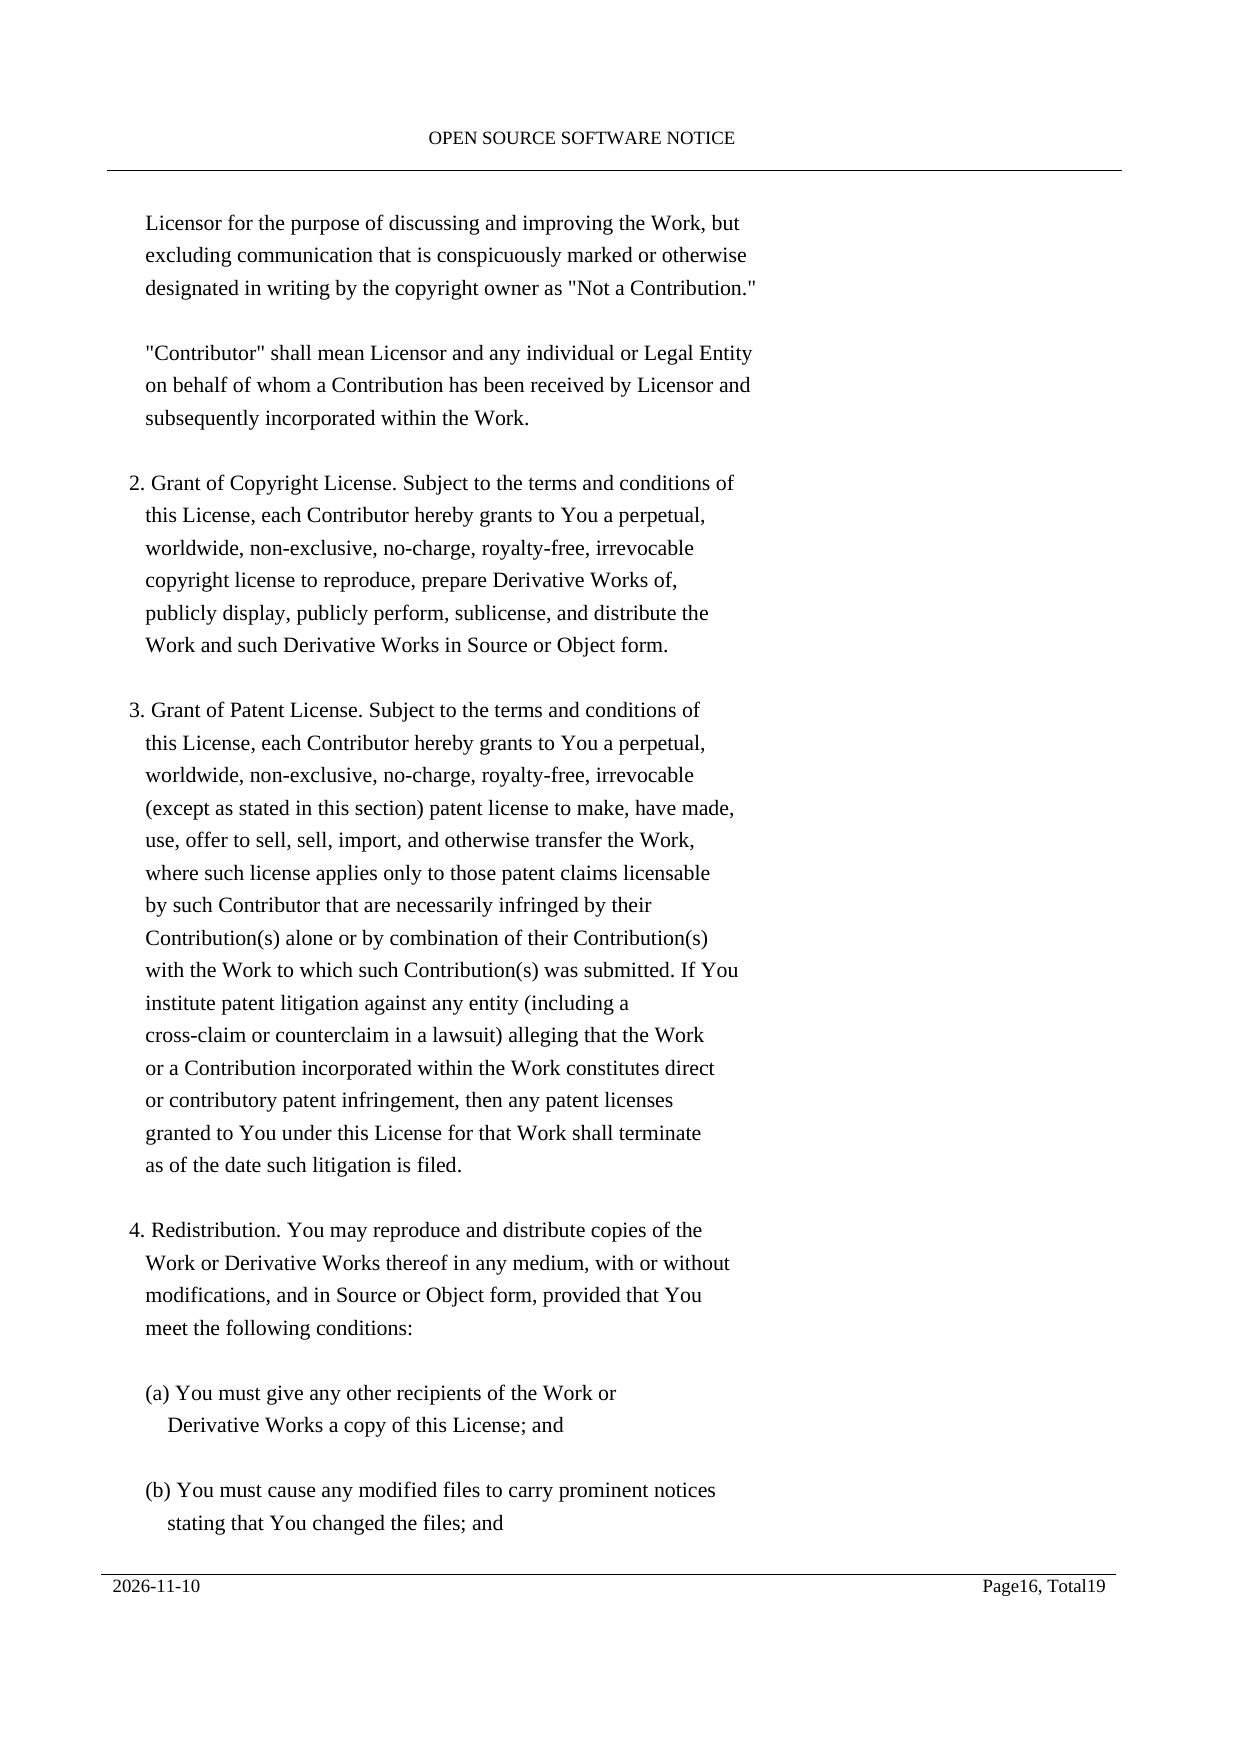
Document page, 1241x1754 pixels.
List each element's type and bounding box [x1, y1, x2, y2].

text [112, 206, 1128, 1539]
